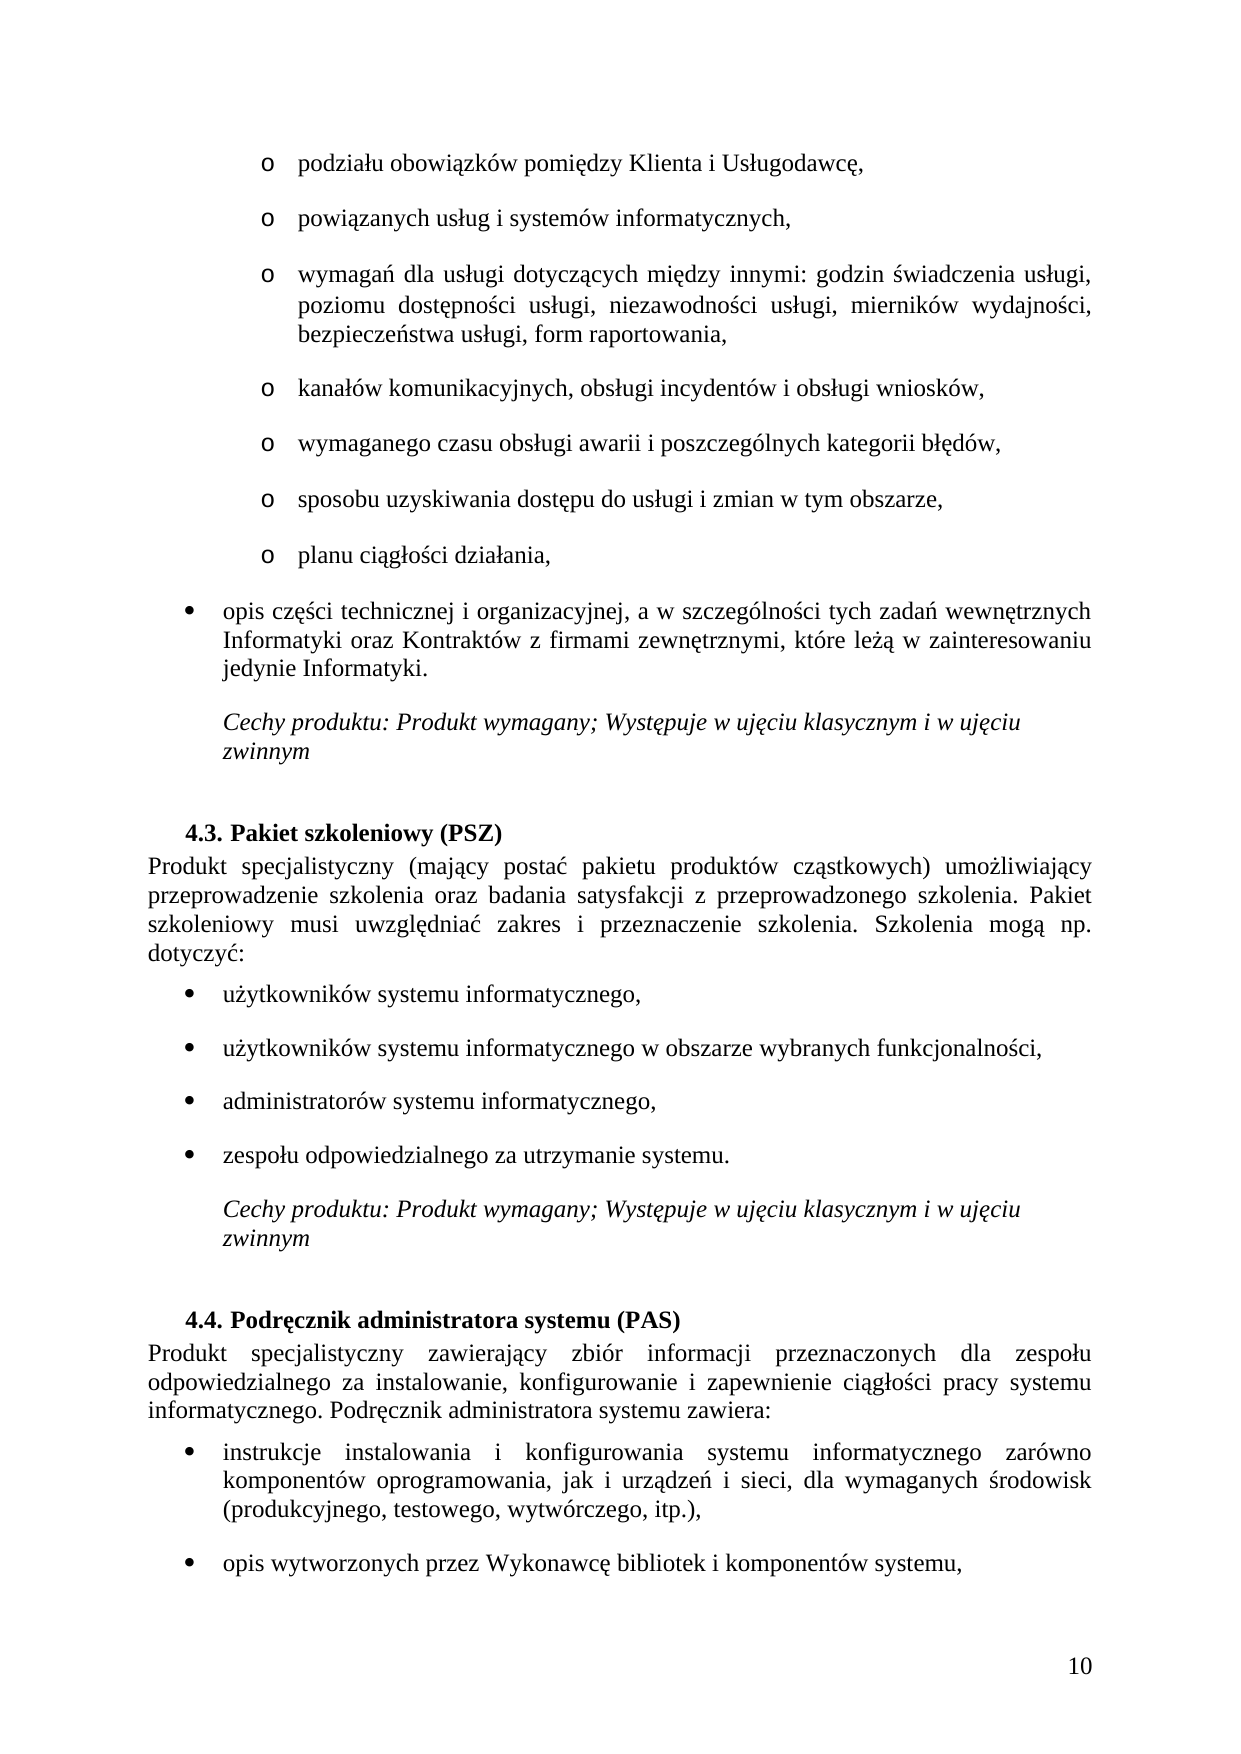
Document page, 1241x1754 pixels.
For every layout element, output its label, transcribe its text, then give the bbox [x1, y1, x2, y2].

list opis części technicznej i organizacyjnej, a w szczególności tych zadań wewnętrznych Informatyki oraz Kontraktów z firmami zewnętrznymi, które leżą w zainteresowaniu jedynie Informatyki. [185, 596, 1092, 682]
list planu ciągłości działania, [260, 540, 1092, 571]
list powiązanych usług i systemów informatycznych, [260, 203, 1092, 234]
list opis wytworzonych przez Wykonawcę bibliotek i komponentów systemu, [185, 1548, 1092, 1577]
list instrukcje instalowania i konfigurowania systemu informatycznego zarówno komponentów oprogramowania, jak i urządzeń i sieci, dla wymaganych środowisk (produkcyjnego, testowego, wytwórczego, itp.), [185, 1437, 1092, 1523]
list wymaganego czasu obsługi awarii i poszczególnych kategorii błędów, [260, 428, 1092, 459]
list użytkowników systemu informatycznego w obszarze wybranych funkcjonalności, [185, 1033, 1092, 1061]
list administratorów systemu informatycznego, [185, 1086, 1092, 1115]
list sposobu uzyskiwania dostępu do usługi i zmian w tym obszarze, [260, 484, 1092, 515]
list zespołu odpowiedzialnego za utrzymanie systemu. [185, 1140, 1092, 1169]
subtitle Pakiet szkoleniowy (PSZ) [185, 818, 1092, 847]
text Cechy produktu: Produkt wymagany; Występuje w ujęciu klasycznym i w ujęciu zwinnym [223, 707, 1092, 765]
text Produkt specjalistyczny (mający postać pakietu produktów cząstkowych) umożliwiający przeprowadzenie szkolenia oraz badania satysfakcji z przeprowadzonego szkolenia. Pakiet szkoleniowy musi uwzględniać zakres i przeznaczenie szkolenia. Szkolenia mogą np. dotyczyć: [148, 851, 1092, 966]
text Cechy produktu: Produkt wymagany; Występuje w ujęciu klasycznym i w ujęciu zwinnym [223, 1194, 1092, 1251]
text Produkt specjalistyczny zawierający zbiór informacji przeznaczonych dla zespołu odpowiedzialnego za instalowanie, konfigurowanie i zapewnienie ciągłości pracy systemu informatycznego. Podręcznik administratora systemu zawiera: [148, 1338, 1092, 1424]
list wymagań dla usługi dotyczących między innymi: godzin świadczenia usługi, poziomu dostępności usługi, niezawodności usługi, mierników wydajności, bezpieczeństwa usługi, form raportowania, [260, 259, 1092, 348]
list podziału obowiązków pomiędzy Klienta i Usługodawcę, [260, 148, 1092, 178]
list użytkowników systemu informatycznego, [185, 979, 1092, 1008]
list kanałów komunikacyjnych, obsługi incydentów i obsługi wniosków, [260, 373, 1092, 403]
subtitle Podręcznik administratora systemu (PAS) [185, 1305, 1092, 1334]
